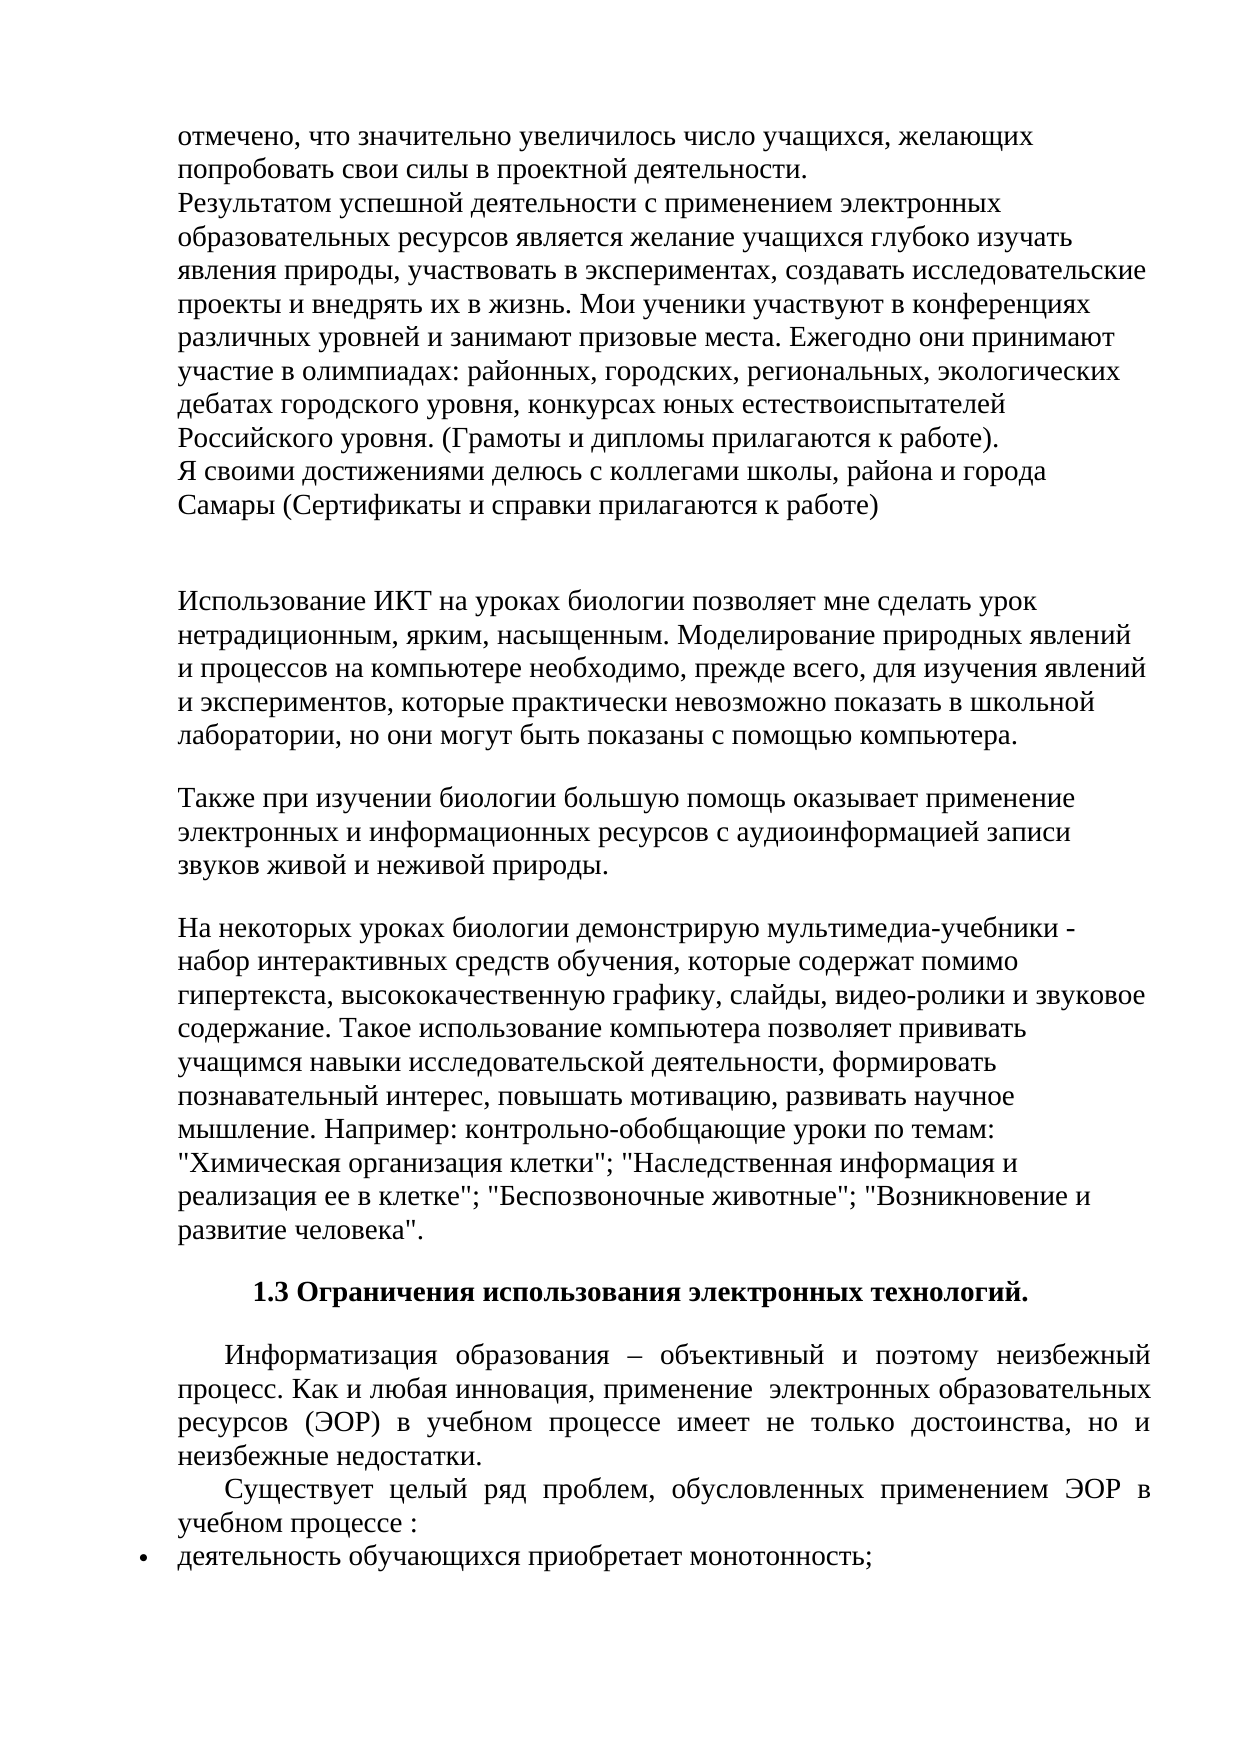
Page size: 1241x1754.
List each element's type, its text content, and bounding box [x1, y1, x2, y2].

text На некоторых уроках биологии демонстрирую мультимедиа-учебники - набор интерактивных средств обучения, которые содержат помимо гипертекста, высококачественную графику, слайды, видео-ролики и звуковое содержание. Такое использование компьютера позволяет прививать учащимся навыки исследовательской деятельности, формировать познавательный интерес, повышать мотивацию, развивать научное мышление. Например: контрольно-обобщающие уроки по темам: "Химическая организация клетки"; "Наследственная информация и реализация ее в клетке"; "Беспозвоночные животные"; "Возникновение и развитие человека". [177, 910, 1152, 1245]
text Результатом успешной деятельности с применением электронных образовательных ресурсов является желание учащихся глубоко изучать явления природы, участвовать в экспериментах, создавать исследовательские проекты и внедрять их в жизнь. Мои ученики участвуют в конференциях различных уровней и занимают призовые места. Ежегодно они принимают участие в олимпиадах: районных, городских, региональных, экологических дебатах городского уровня, конкурсах юных естествоиспытателей Российского уровня. (Грамоты и дипломы прилагаются к работе). [177, 185, 1152, 453]
text Информатизация образования – объективный и поэтому неизбежный процесс. Как и любая инновация, применение электронных образовательных ресурсов (ЭОР) в учебном процессе имеет не только достоинства, но и неизбежные недостатки. [177, 1337, 1152, 1471]
text Также при изучении биологии большую помощь оказывает применение электронных и информационных ресурсов с аудиоинформацией записи звуков живой и неживой природы. [177, 780, 1152, 881]
list деятельность обучающихся приобретает монотонность; [140, 1538, 1152, 1572]
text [177, 118, 1152, 185]
text Я своими достижениями делюсь с коллегами школы, района и города Самары (Сертификаты и справки прилагаются к работе) [177, 453, 1152, 521]
text Существует целый ряд проблем, обусловленных применением ЭОР в учебном процессе : [177, 1471, 1152, 1538]
text 1.3 Ограничения использования электронных технологий. [252, 1274, 1152, 1308]
text Использование ИКТ на уроках биологии позволяет мне сделать урок нетрадиционным, ярким, насыщенным. Моделирование природных явлений и процессов на компьютере необходимо, прежде всего, для изучения явлений и экспериментов, которые практически невозможно показать в школьной лаборатории, но они могут быть показаны с помощью компьютера. [177, 583, 1152, 751]
